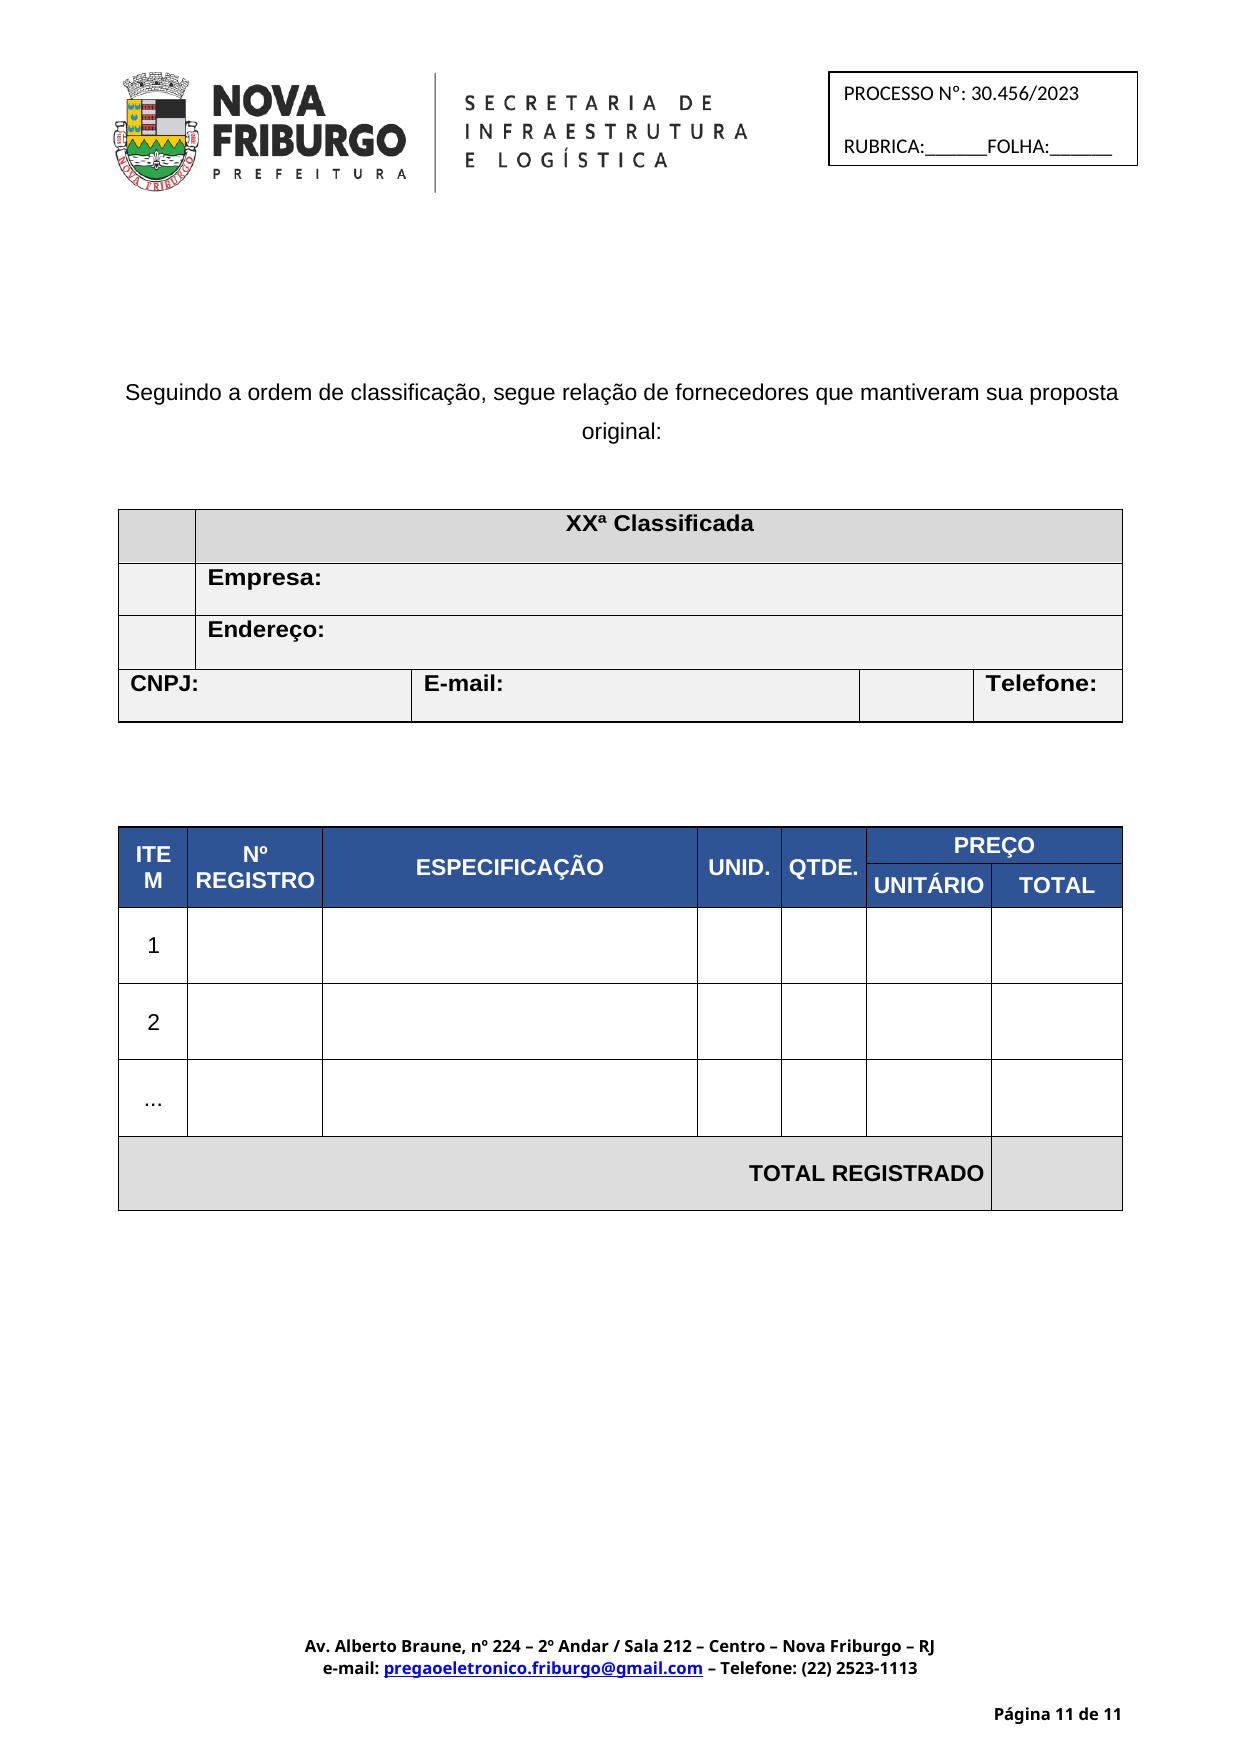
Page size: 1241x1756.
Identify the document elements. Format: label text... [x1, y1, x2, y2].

table_cell [782, 984, 866, 1059]
table_cell [867, 908, 991, 983]
table_cell ... [119, 1060, 187, 1136]
table_cell [323, 908, 697, 983]
table_cell [698, 908, 781, 983]
table_cell TOTAL [992, 864, 1122, 907]
table_header Nº REGISTRO [188, 828, 322, 907]
table_cell [992, 984, 1122, 1059]
table_cell Telefone: [974, 670, 1122, 721]
table_cell [698, 984, 781, 1059]
table_cell [698, 1060, 781, 1136]
table_cell [119, 564, 195, 615]
table_cell [867, 984, 991, 1059]
table_cell [867, 1060, 991, 1136]
table_cell [782, 908, 866, 983]
table_header ESPECIFICAÇÃO [323, 828, 697, 907]
picture [88, 44, 780, 204]
table_cell [323, 984, 697, 1059]
table_cell 1 [119, 908, 187, 983]
table_cell [860, 670, 973, 721]
table_cell [323, 1060, 697, 1136]
table_cell TOTAL REGISTRADO [119, 1137, 991, 1210]
table_header ITEM [119, 828, 187, 907]
table_cell [188, 1060, 322, 1136]
table_cell Endereço: [196, 616, 1122, 668]
table_cell [782, 1060, 866, 1136]
table_header XXª Classificada [196, 510, 1122, 562]
table_cell Empresa: [196, 564, 1122, 615]
table_cell CNPJ: [119, 670, 411, 721]
table_cell E-mail: [412, 670, 859, 721]
table_cell [992, 1060, 1122, 1136]
table_header QTDE. [782, 828, 866, 907]
table_cell [119, 616, 195, 668]
table_cell [188, 984, 322, 1059]
table_cell [188, 908, 322, 983]
table_header UNID. [698, 828, 781, 907]
table_cell [992, 1137, 1122, 1210]
text Seguindo a ordem de classificação, segue relação de fornecedores que mantiveram sua proposta original: [118, 378, 1125, 444]
table_header PREÇO [867, 828, 1122, 863]
table_cell [992, 908, 1122, 983]
table_header [119, 510, 195, 562]
table_cell UNITÁRIO [867, 864, 991, 907]
table_cell 2 [119, 984, 187, 1059]
